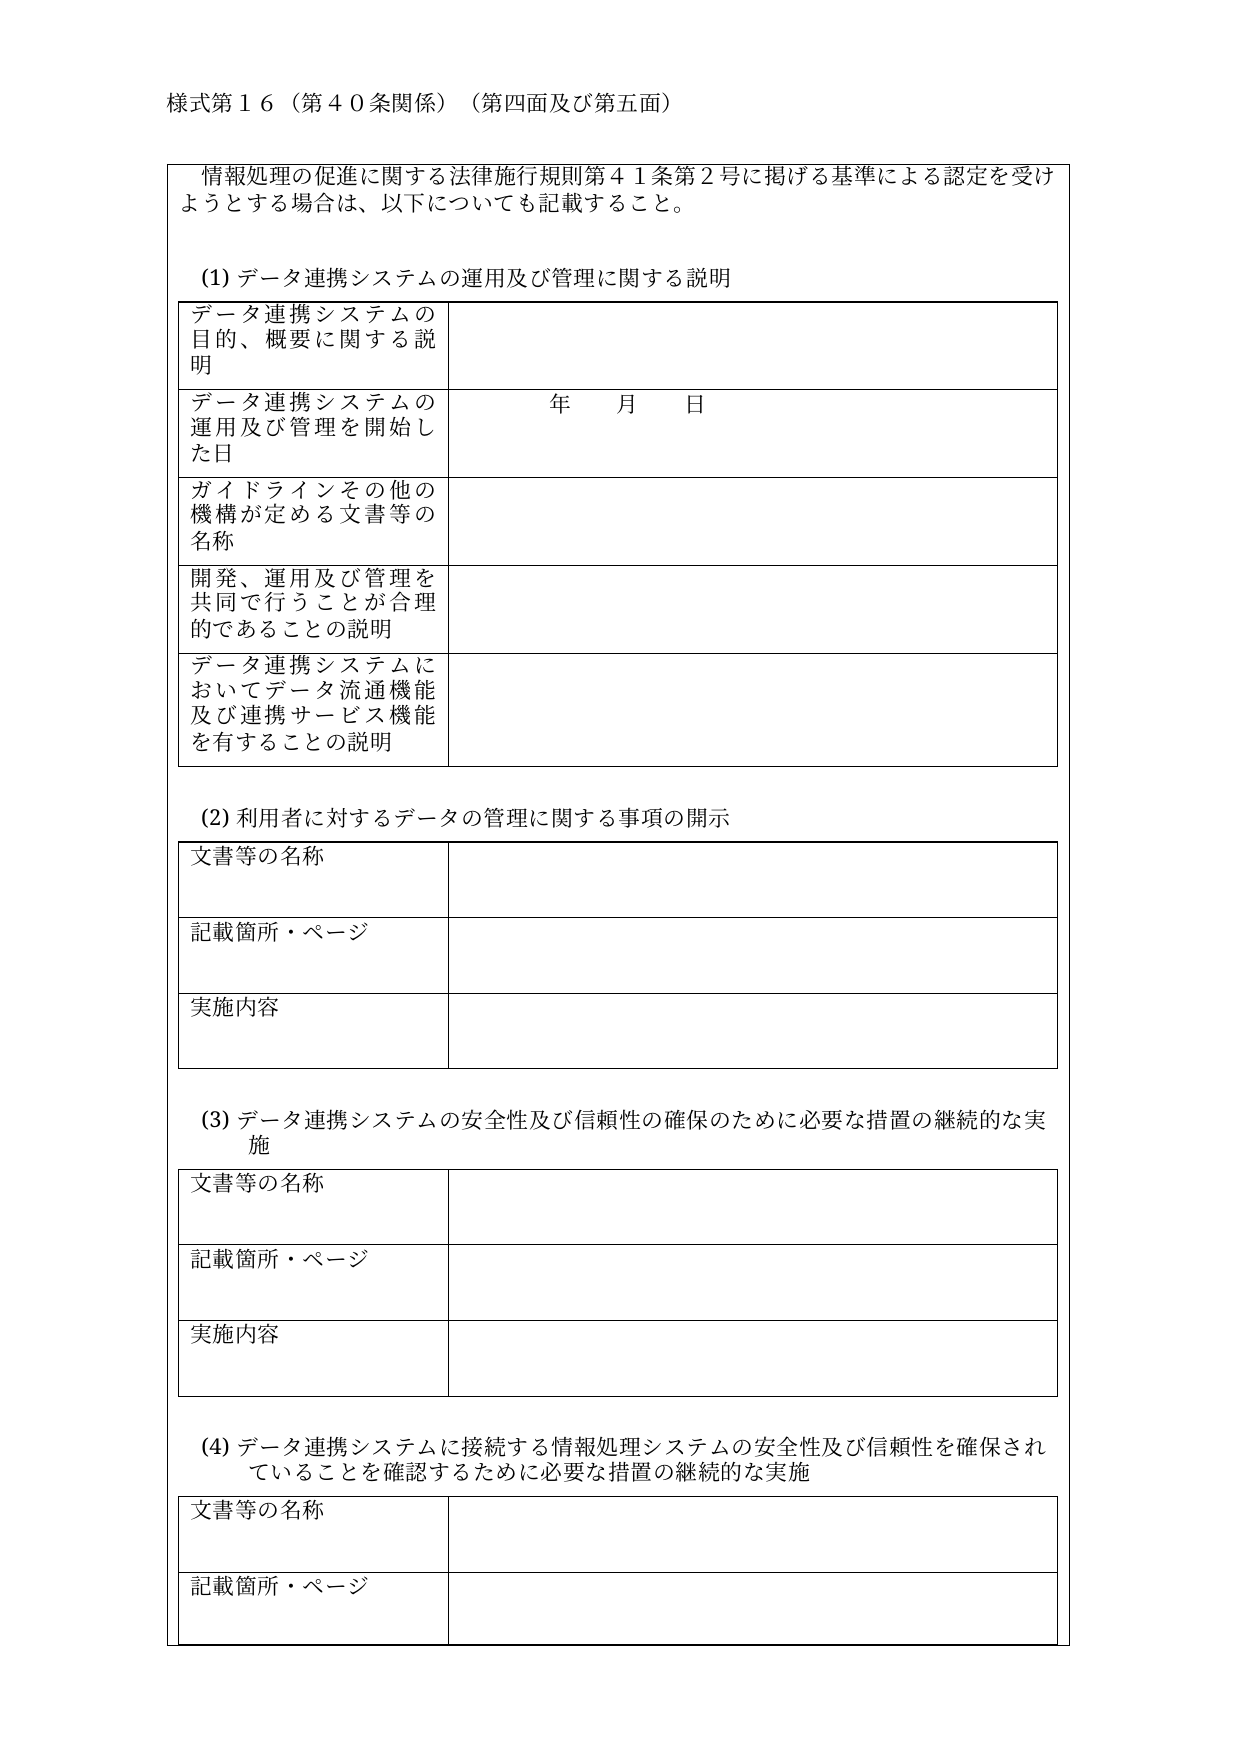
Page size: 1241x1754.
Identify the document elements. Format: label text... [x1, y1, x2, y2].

text 様式第１６（第４０条関係）（第四面及び第五面） [167, 89, 1070, 114]
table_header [168, 165, 1069, 1644]
